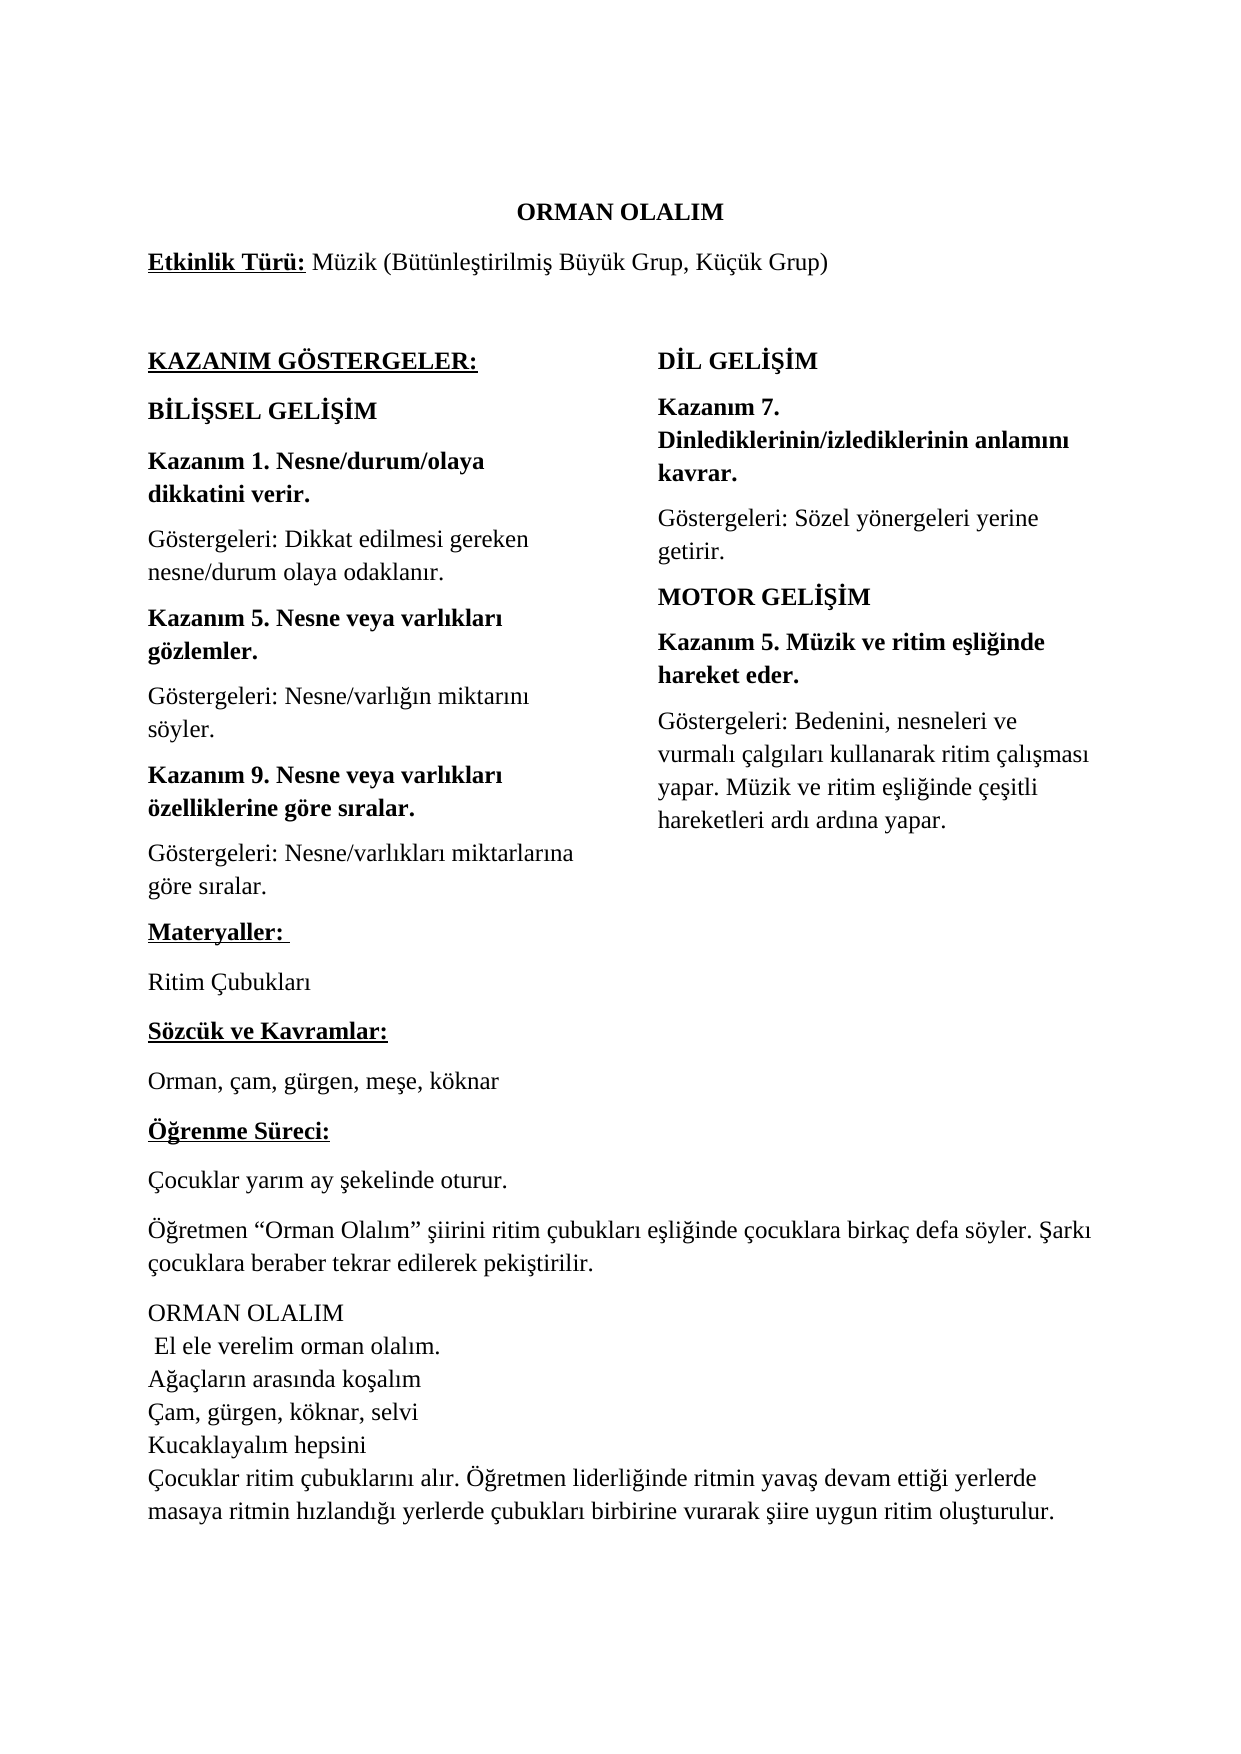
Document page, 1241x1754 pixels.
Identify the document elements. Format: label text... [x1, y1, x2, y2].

text Göstergeleri: Nesne/varlığın miktarını söyler. [148, 681, 583, 743]
text DİL GELİŞİM [658, 346, 1093, 375]
text MOTOR GELİŞİM [658, 582, 1093, 611]
text Ağaçların arasında koşalım [148, 1364, 1093, 1393]
text ORMAN OLALIM [148, 197, 1093, 226]
text ORMAN OLALIM [148, 1298, 1093, 1327]
text Materyaller: [148, 917, 1093, 946]
text BİLİŞSEL GELİŞİM [148, 396, 583, 425]
text Orman, çam, gürgen, meşe, köknar [148, 1066, 1093, 1095]
text Kazanım 5. Müzik ve ritim eşliğinde hareket eder. [658, 627, 1093, 689]
text Öğretmen “Orman Olalım” şiirini ritim çubukları eşliğinde çocuklara birkaç defa söyler. Şarkı çocuklara beraber tekrar edilerek pekiştirilir. [148, 1215, 1093, 1277]
text Etkinlik Türü: Müzik (Bütünleştirilmiş Büyük Grup, Küçük Grup) [148, 247, 1093, 276]
text Sözcük ve Kavramlar: [148, 1016, 1093, 1045]
text Çocuklar ritim çubuklarını alır. Öğretmen liderliğinde ritmin yavaş devam ettiği yerlerde masaya ritmin hızlandığı yerlerde çubukları birbirine vurarak şiire uygun ritim oluşturulur. [148, 1463, 1093, 1525]
text KAZANIM GÖSTERGELER: [148, 346, 583, 375]
text Göstergeleri: Sözel yönergeleri yerine getirir. [658, 503, 1093, 565]
text Göstergeleri: Nesne/varlıkları miktarlarına göre sıralar. [148, 838, 583, 900]
text El ele verelim orman olalım. [148, 1331, 1093, 1359]
text Kazanım 5. Nesne veya varlıkları gözlemler. [148, 603, 583, 664]
text Öğrenme Süreci: [148, 1116, 1093, 1144]
text Göstergeleri: Dikkat edilmesi gereken nesne/durum olaya odaklanır. [148, 524, 583, 586]
text Çocuklar yarım ay şekelinde oturur. [148, 1165, 1093, 1194]
text Ritim Çubukları [148, 967, 1093, 995]
text Kazanım 9. Nesne veya varlıkları özelliklerine göre sıralar. [148, 760, 583, 822]
text Çam, gürgen, köknar, selvi [148, 1397, 1093, 1426]
text Kucaklayalım hepsini [148, 1430, 1093, 1459]
text Kazanım 1. Nesne/durum/olaya dikkatini verir. [148, 446, 583, 507]
text Göstergeleri: Bedenini, nesneleri ve vurmalı çalgıları kullanarak ritim çalışması yapar. Müzik ve ritim eşliğinde çeşitli hareketleri ardı ardına yapar. [658, 706, 1093, 834]
text Kazanım 7. Dinlediklerinin/izlediklerinin anlamını kavrar. [658, 392, 1093, 487]
